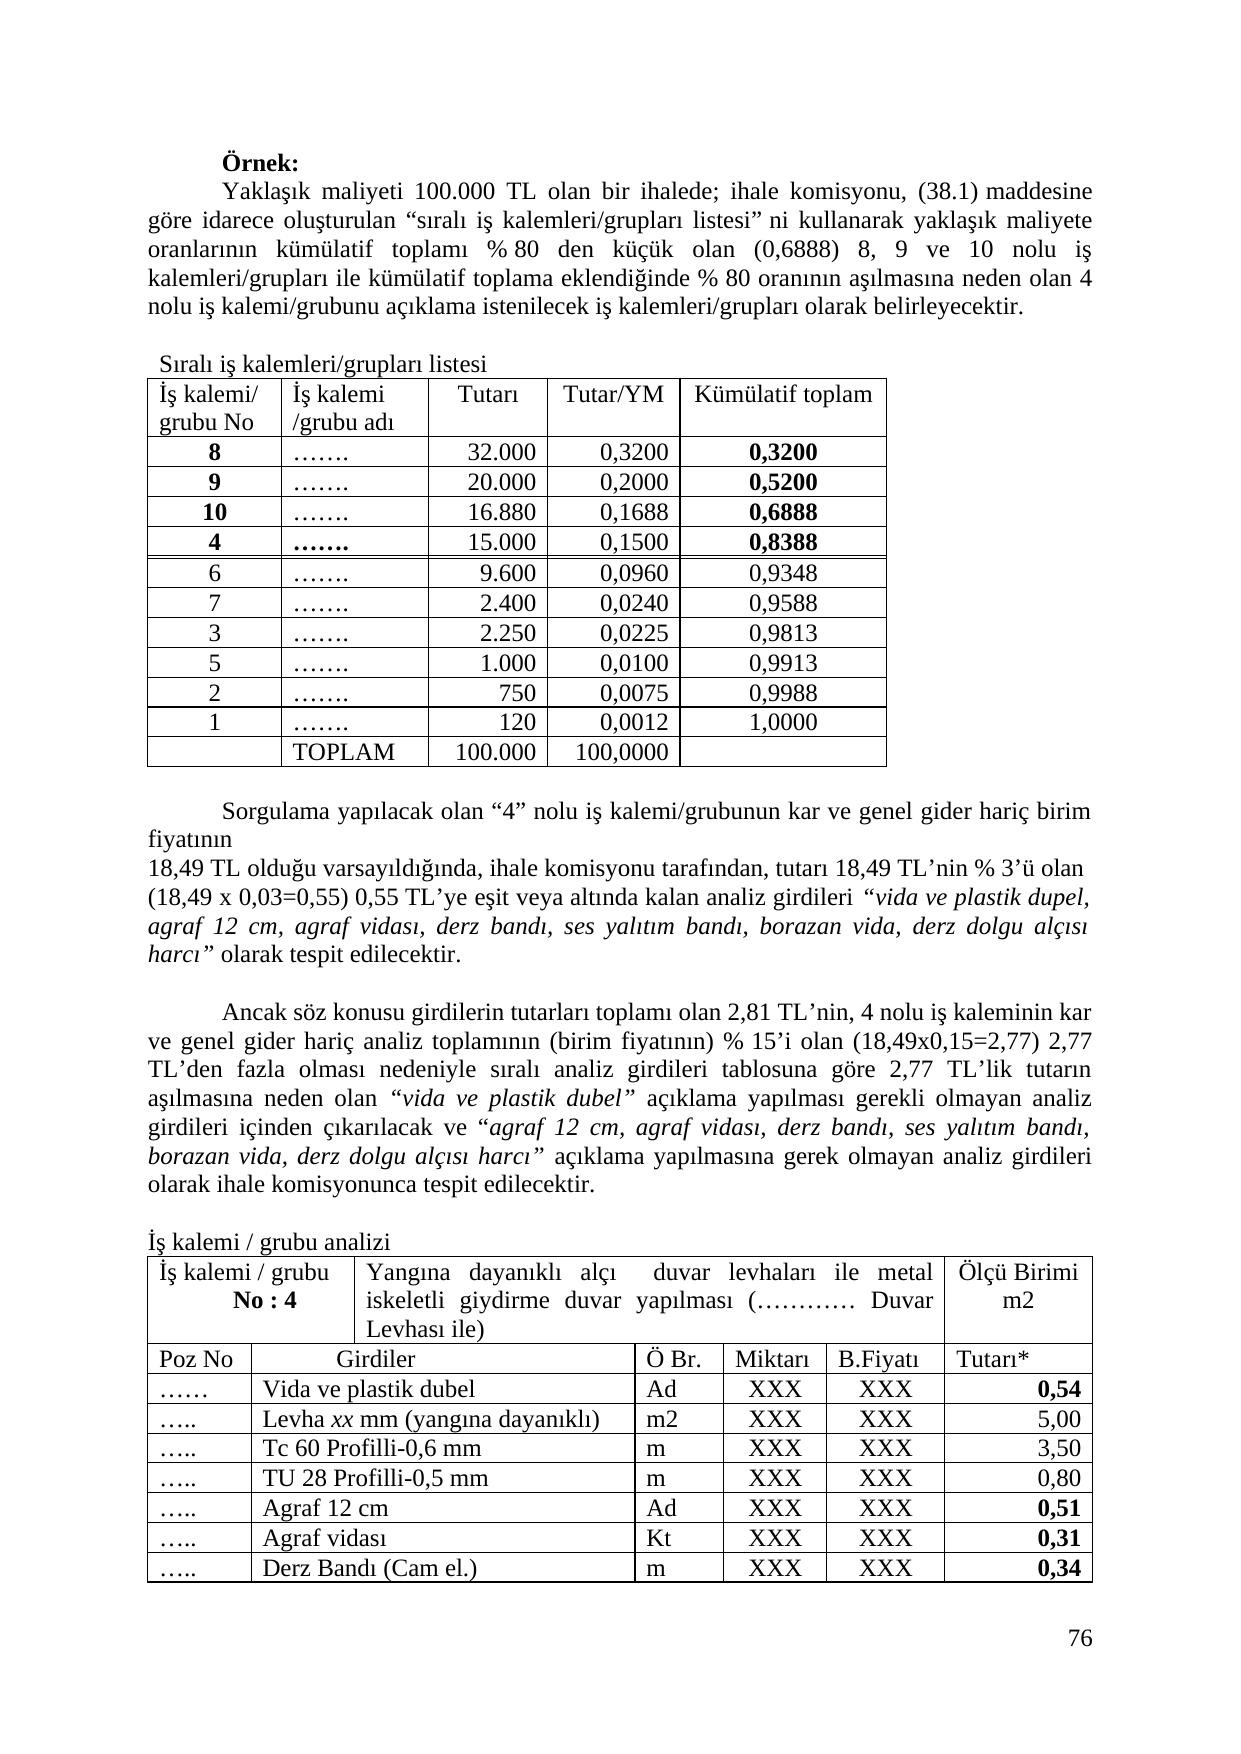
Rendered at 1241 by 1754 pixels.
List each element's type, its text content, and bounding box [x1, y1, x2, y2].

table_cell Levha xx mm (yangına dayanıklı) [252, 1404, 634, 1432]
table_cell XXX [827, 1523, 944, 1552]
table_cell 0,0100 [548, 648, 679, 677]
table_cell Kt [636, 1523, 723, 1552]
table_cell m [636, 1434, 723, 1462]
table_cell 0,34 [945, 1553, 1092, 1581]
table_cell Ö Br. [636, 1344, 723, 1373]
table_cell ……. [282, 467, 428, 496]
table_cell TU 28 Profilli-0,5 mm [252, 1463, 634, 1492]
table_cell 15.000 [429, 527, 547, 555]
table_cell ……. [282, 497, 428, 526]
table_cell 5,00 [945, 1404, 1092, 1432]
table_cell 2.400 [429, 588, 547, 617]
table_cell 0,0012 [548, 708, 679, 736]
table_cell 9 [148, 467, 281, 496]
table_cell 1 [148, 708, 281, 736]
table_header İş kalemi / grubu No : 4 [148, 1257, 354, 1343]
table_cell [148, 737, 281, 766]
table_cell 120 [429, 708, 547, 736]
table_cell ….. [148, 1523, 251, 1552]
table_cell İş kalemi /grubu adı [282, 379, 428, 436]
table_cell [681, 737, 886, 766]
table_cell 0,9588 [681, 588, 886, 617]
table_cell Derz Bandı (Cam el.) [252, 1553, 634, 1581]
table_cell 0,0075 [548, 678, 679, 706]
table_cell ….. [148, 1404, 251, 1432]
table_cell 0,9988 [681, 678, 886, 706]
table_cell ……. [282, 437, 428, 466]
table_cell Agraf 12 cm [252, 1493, 634, 1522]
table_cell 20.000 [429, 467, 547, 496]
table_cell Tutarı* [945, 1344, 1092, 1373]
table_cell 0,51 [945, 1493, 1092, 1522]
table_cell XXX [827, 1404, 944, 1432]
table_cell 750 [429, 678, 547, 706]
table_header Yangına dayanıklı alçı duvar levhaları ile metal iskeletli giydirme duvar yapılması (………… Duvar Levhası ile) [355, 1257, 944, 1343]
table_cell ……. [282, 678, 428, 706]
table_cell 10 [148, 497, 281, 526]
table_cell İş kalemi/ grubu No [148, 379, 281, 436]
table_cell XXX [724, 1404, 826, 1432]
table_cell Tutar/YM [548, 379, 679, 436]
table_cell Agraf vidası [252, 1523, 634, 1552]
table_cell 0,6888 [681, 497, 886, 526]
table_cell 2.250 [429, 618, 547, 647]
table_cell m2 [636, 1404, 723, 1432]
table_cell m [636, 1463, 723, 1492]
table_cell 8 [148, 437, 281, 466]
table_cell ……. [282, 618, 428, 647]
table_cell 0,1688 [548, 497, 679, 526]
table_cell 4 [148, 527, 281, 555]
table_cell 16.880 [429, 497, 547, 526]
table_cell 100,0000 [548, 737, 679, 766]
table_cell 0,1500 [548, 527, 679, 555]
table_cell 1.000 [429, 648, 547, 677]
table_cell 0,9813 [681, 618, 886, 647]
table_cell Tc 60 Profilli-0,6 mm [252, 1434, 634, 1462]
table_cell 0,3200 [548, 437, 679, 466]
table_cell ….. [148, 1463, 251, 1492]
table_cell XXX [827, 1434, 944, 1462]
text Ancak söz konusu girdilerin tutarları toplamı olan 2,81 TL’nin, 4 nolu iş kaleminin kar ve genel gider hariç analiz toplamının (birim fiyatının) % 15’i olan (18,49x0,15=2,77) 2,77 TL’den fazla olması nedeniyle sıralı analiz girdileri tablosuna göre 2,77 TL’lik tutarın aşılmasına neden olan “vida ve plastik dubel” açıklama yapılması gerekli olmayan analiz girdileri içinden çıkarılacak ve “agraf 12 cm, agraf vidası, derz bandı, ses yalıtım bandı, borazan vida, derz dolgu alçısı harcı” açıklama yapılmasına gerek olmayan analiz girdileri olarak ihale komisyonunca tespit edilecektir. [148, 997, 1092, 1198]
table_cell 0,2000 [548, 467, 679, 496]
table_cell m [636, 1553, 723, 1581]
table_cell ….. [148, 1434, 251, 1462]
table_cell ……. [282, 708, 428, 736]
table_cell Vida ve plastik dubel [252, 1374, 634, 1403]
table_cell XXX [827, 1463, 944, 1492]
table_cell 1,0000 [681, 708, 886, 736]
table_cell XXX [724, 1493, 826, 1522]
table_cell XXX [827, 1553, 944, 1581]
table_cell ….. [148, 1493, 251, 1522]
table_cell 7 [148, 588, 281, 617]
table_cell 3 [148, 618, 281, 647]
table_cell XXX [724, 1553, 826, 1581]
table_cell 9.600 [429, 559, 547, 587]
table_cell Kümülatif toplam [681, 379, 886, 436]
table_cell ….. [148, 1553, 251, 1581]
table_cell XXX [827, 1493, 944, 1522]
text Örnek: [148, 148, 1092, 176]
text Sorgulama yapılacak olan “4” nolu iş kalemi/grubunun kar ve genel gider hariç birim fiyatının 18,49 TL olduğu varsayıldığında, ihale komisyonu tarafından, tutarı 18,49 TL’nin % 3’ü olan (18,49 x 0,03=0,55) 0,55 TL’ye eşit veya altında kalan analiz girdileri “vida ve plastik dupel, agraf 12 cm, agraf vidası, derz bandı, ses yalıtım bandı, borazan vida, derz dolgu alçısı harcı” olarak tespit edilecektir. [148, 796, 1092, 968]
table_cell ……. [282, 527, 428, 555]
table_cell XXX [827, 1374, 944, 1403]
table_cell Poz No [148, 1344, 251, 1373]
table_cell 0,8388 [681, 527, 886, 555]
table_header Sıralı iş kalemleri/grupları listesi [148, 349, 887, 378]
table_cell …… [148, 1374, 251, 1403]
table_cell XXX [724, 1463, 826, 1492]
table_cell B.Fiyatı [827, 1344, 944, 1373]
table_cell Girdiler [252, 1344, 634, 1373]
table_cell 0,9913 [681, 648, 886, 677]
table_header Ölçü Birimi m2 [945, 1257, 1092, 1343]
table_cell 6 [148, 559, 281, 587]
table_cell 0,54 [945, 1374, 1092, 1403]
table_cell 0,0240 [548, 588, 679, 617]
table_cell 0,80 [945, 1463, 1092, 1492]
table_cell 32.000 [429, 437, 547, 466]
table_cell 0,5200 [681, 467, 886, 496]
table_cell 5 [148, 648, 281, 677]
table_cell Tutarı [429, 379, 547, 436]
text İş kalemi / grubu analizi [148, 1227, 1092, 1256]
table_cell 0,9348 [681, 559, 886, 587]
table_cell 0,0960 [548, 559, 679, 587]
table_cell 3,50 [945, 1434, 1092, 1462]
table_cell Ad [636, 1493, 723, 1522]
table_cell ……. [282, 648, 428, 677]
table_cell 100.000 [429, 737, 547, 766]
table_cell Miktarı [724, 1344, 826, 1373]
text Yaklaşık maliyeti 100.000 TL olan bir ihalede; ihale komisyonu, (38.1) maddesine göre idarece oluşturulan “sıralı iş kalemleri/grupları listesi” ni kullanarak yaklaşık maliyete oranlarının kümülatif toplamı % 80 den küçük olan (0,6888) 8, 9 ve 10 nolu iş kalemleri/grupları ile kümülatif toplama eklendiğinde % 80 oranının aşılmasına neden olan 4 nolu iş kalemi/grubunu açıklama istenilecek iş kalemleri/grupları olarak belirleyecektir. [148, 176, 1092, 320]
table_cell XXX [724, 1434, 826, 1462]
table_cell XXX [724, 1523, 826, 1552]
table_cell Ad [636, 1374, 723, 1403]
table_cell TOPLAM [282, 737, 428, 766]
table_cell 2 [148, 678, 281, 706]
table_cell 0,0225 [548, 618, 679, 647]
table_cell ……. [282, 588, 428, 617]
table_cell 0,3200 [681, 437, 886, 466]
table_cell 0,31 [945, 1523, 1092, 1552]
table_cell ……. [282, 559, 428, 587]
table_cell XXX [724, 1374, 826, 1403]
